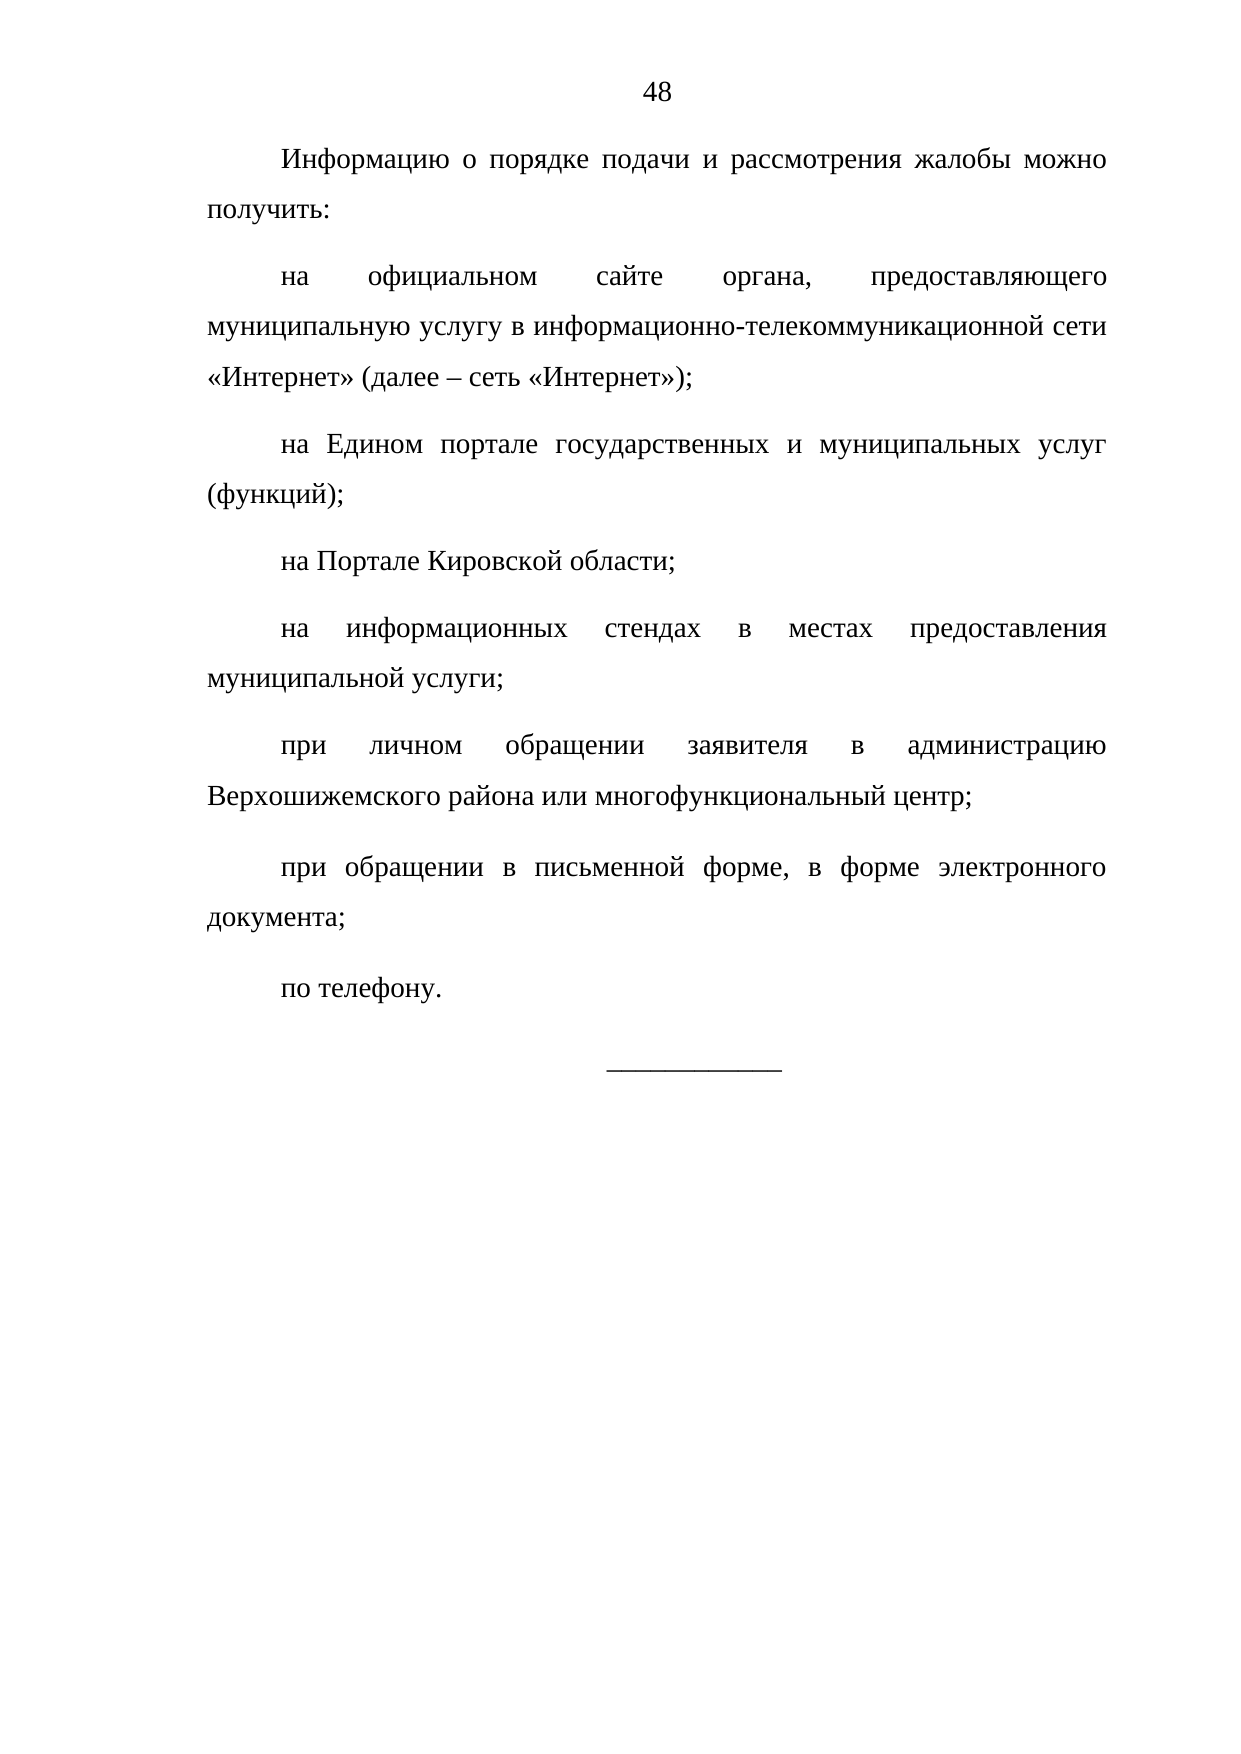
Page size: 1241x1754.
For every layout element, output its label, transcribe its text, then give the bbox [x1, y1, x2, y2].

text Информацию о порядке подачи и рассмотрения жалобы можно получить: [207, 141, 1107, 225]
text на информационных стендах в местах предоставления муниципальной услуги; [207, 610, 1107, 694]
text на официальном сайте органа, предоставляющего муниципальную услугу в информационно-телекоммуникационной сети «Интернет» (далее – сеть «Интернет»); [207, 258, 1107, 392]
list при личном обращении заявителя в администрацию Верхошижемского района или многофункциональный центр; [207, 727, 1107, 811]
list при обращении в письменной форме, в форме электронного документа; [207, 849, 1107, 933]
text ____________ [207, 1041, 1107, 1075]
text на Едином портале государственных и муниципальных услуг (функций); [207, 426, 1107, 510]
list по телефону. [207, 970, 1107, 1004]
text на Портале Кировской области; [207, 543, 1107, 577]
